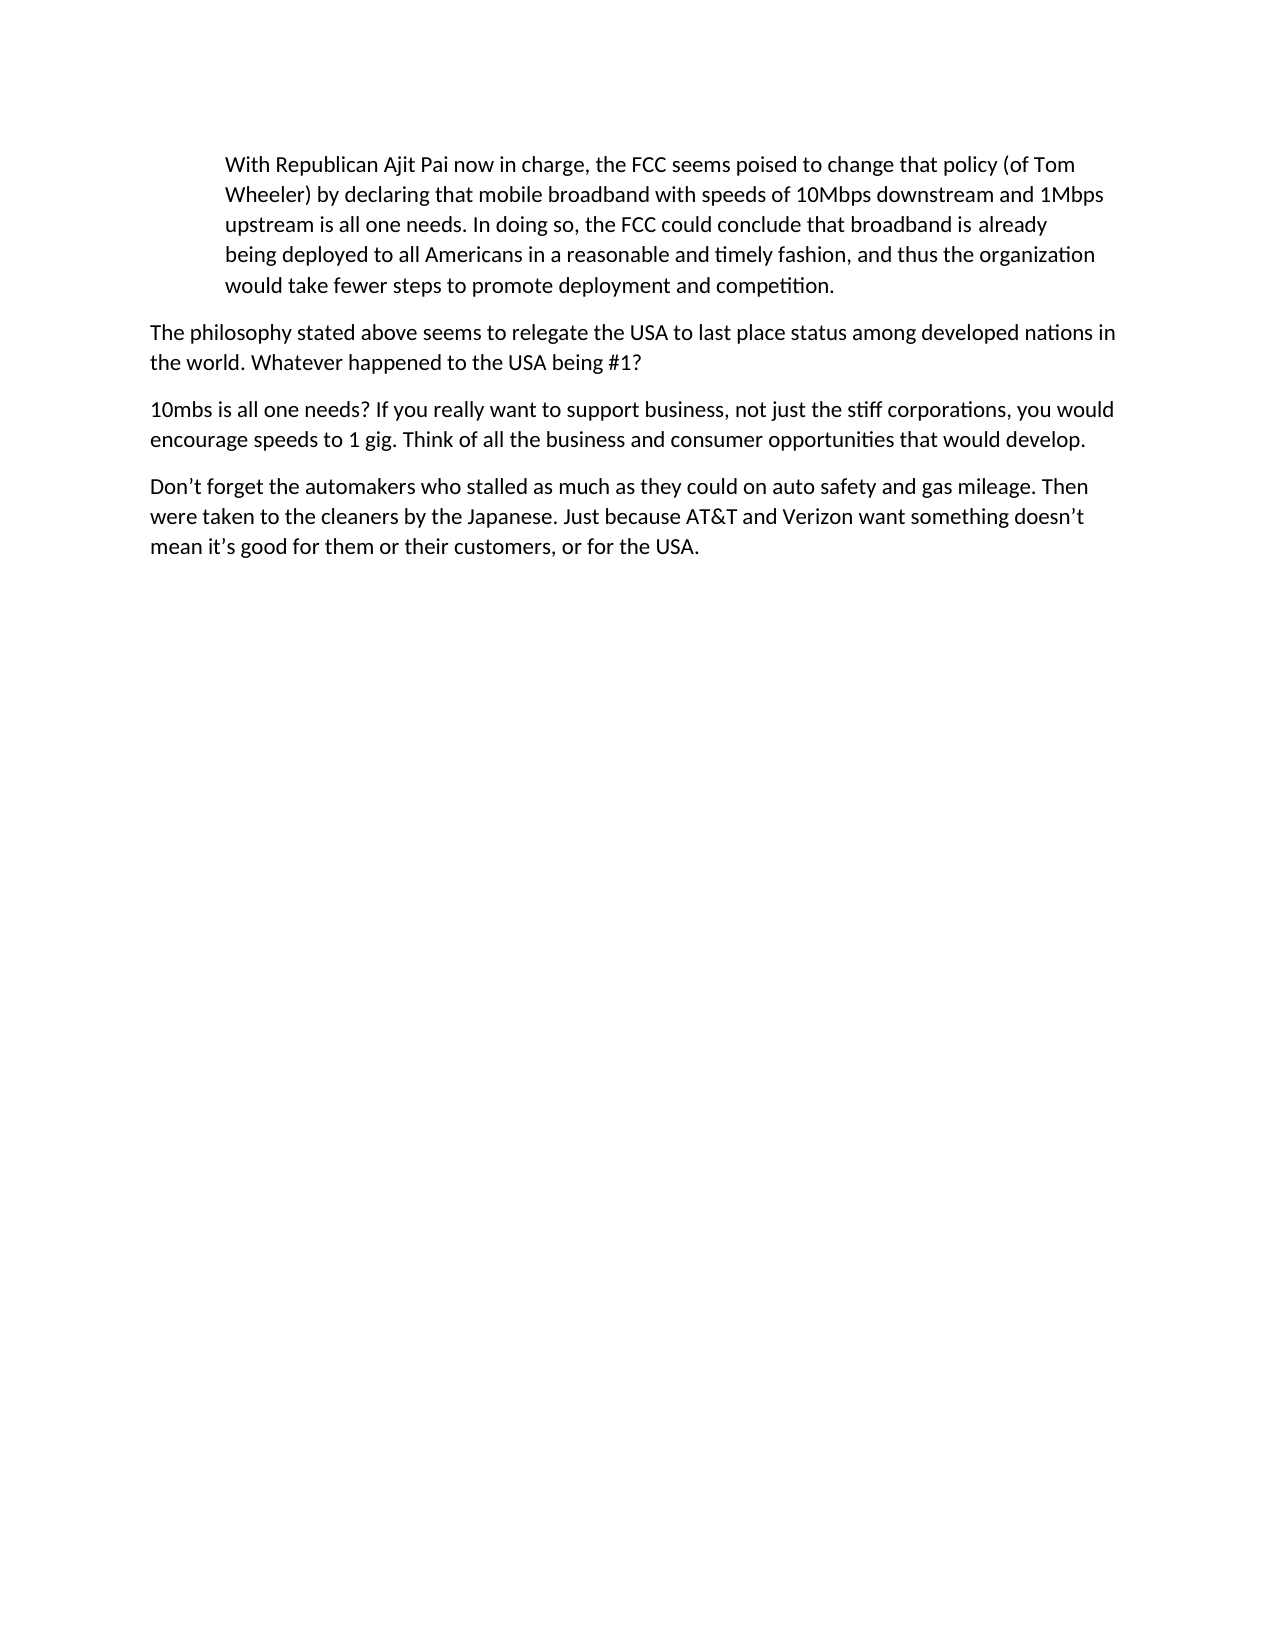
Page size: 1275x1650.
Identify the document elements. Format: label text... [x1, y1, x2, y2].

text The philosophy stated above seems to relegate the USA to last place status among developed nations in the world. Whatever happened to the USA being #1? [150, 318, 1125, 376]
text Don’t forget the automakers who stalled as much as they could on auto safety and gas mileage. Then were taken to the cleaners by the Japanese. Just because AT&T and Verizon want something doesn’t mean it’s good for them or their customers, or for the USA. [150, 472, 1125, 560]
text With Republican Ajit Pai now in charge, the FCC seems poised to change that policy (of Tom Wheeler) by declaring that mobile broadband with speeds of 10Mbps downstream and 1Mbps upstream is all one needs. In doing so, the FCC could conclude that broadband is already being deployed to all Americans in a reasonable and timely fashion, and thus the organization would take fewer steps to promote deployment and competition. [225, 150, 1125, 299]
text 10mbs is all one needs? If you really want to support business, not just the stiff corporations, you would encourage speeds to 1 gig. Think of all the business and consumer opportunities that would develop. [150, 395, 1125, 453]
